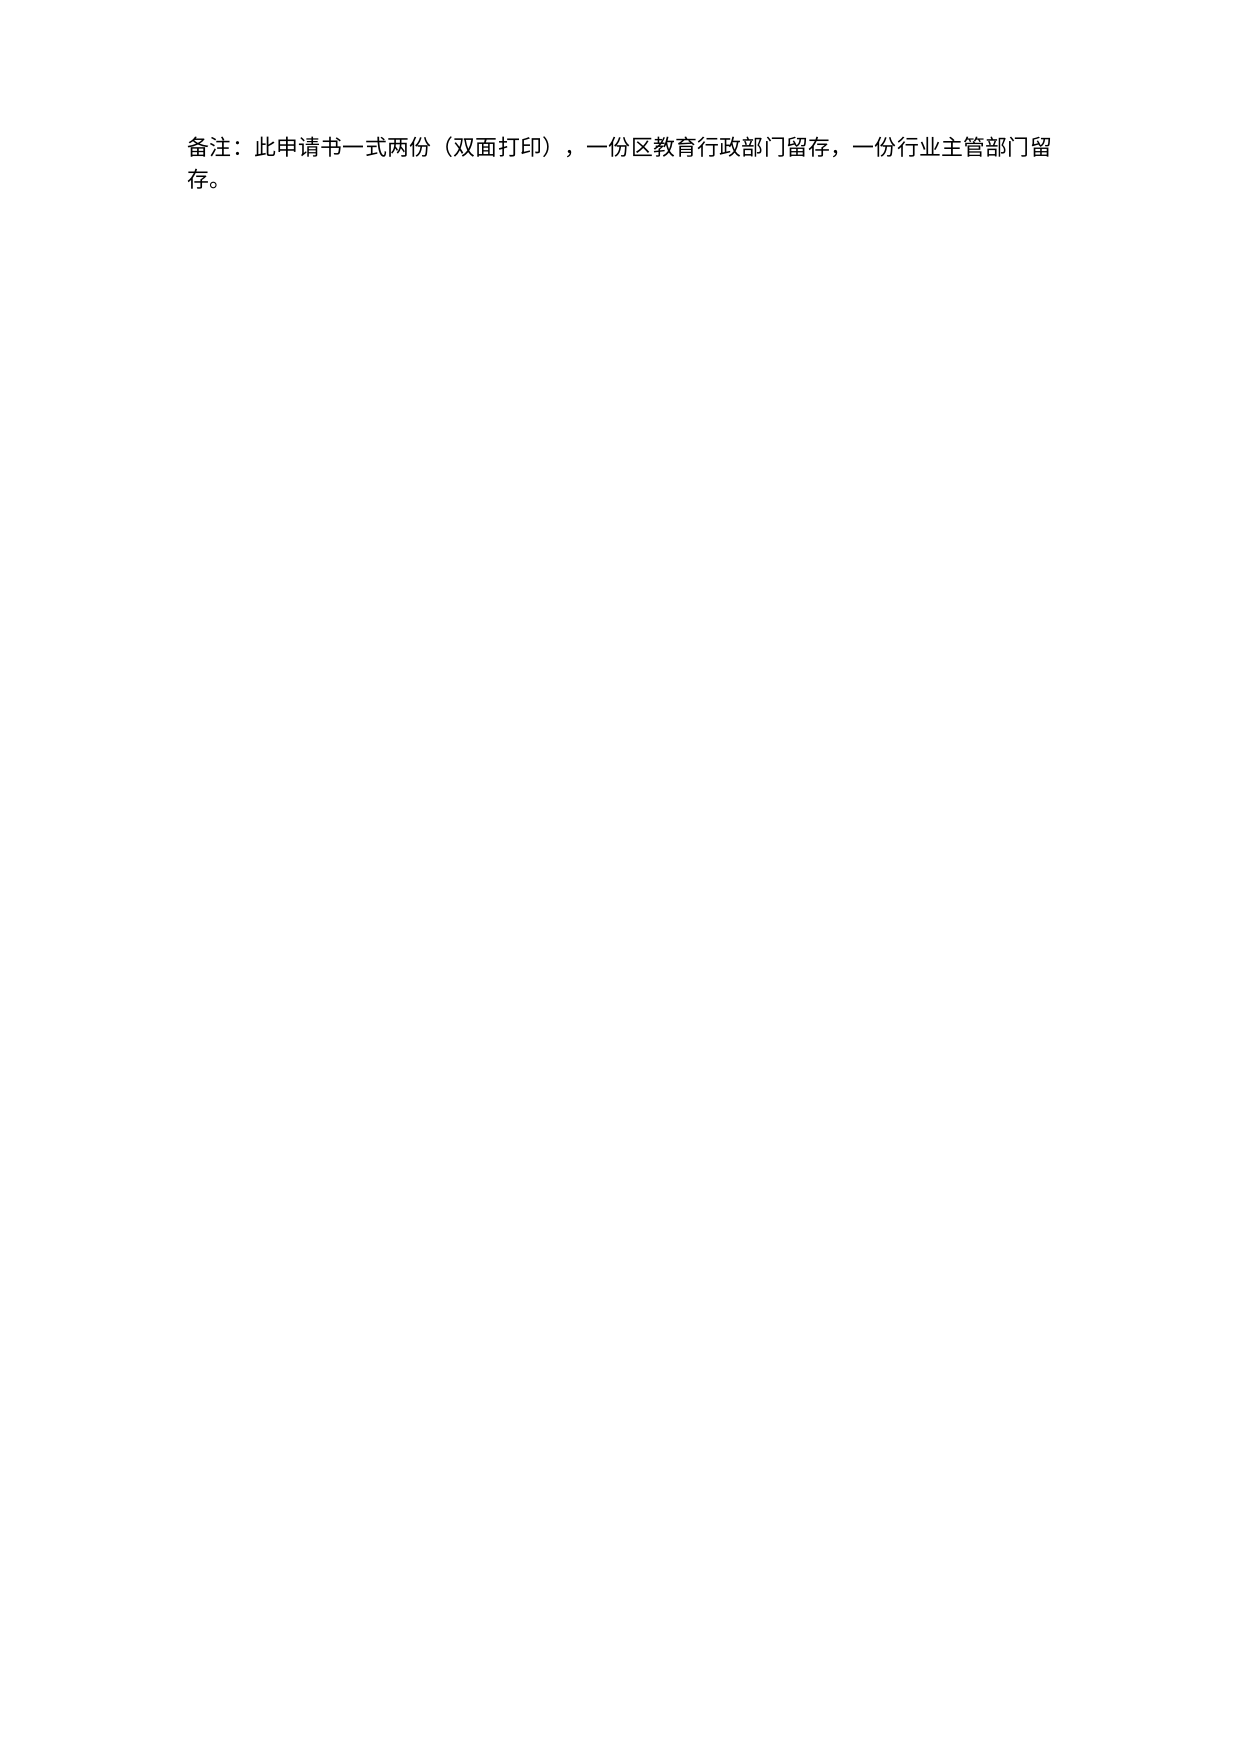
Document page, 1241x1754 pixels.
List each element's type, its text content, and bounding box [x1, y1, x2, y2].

text 备注：此申请书一式两份（双面打印），一份区教育行政部门留存，一份行业主管部门留存。 [187, 129, 1053, 194]
